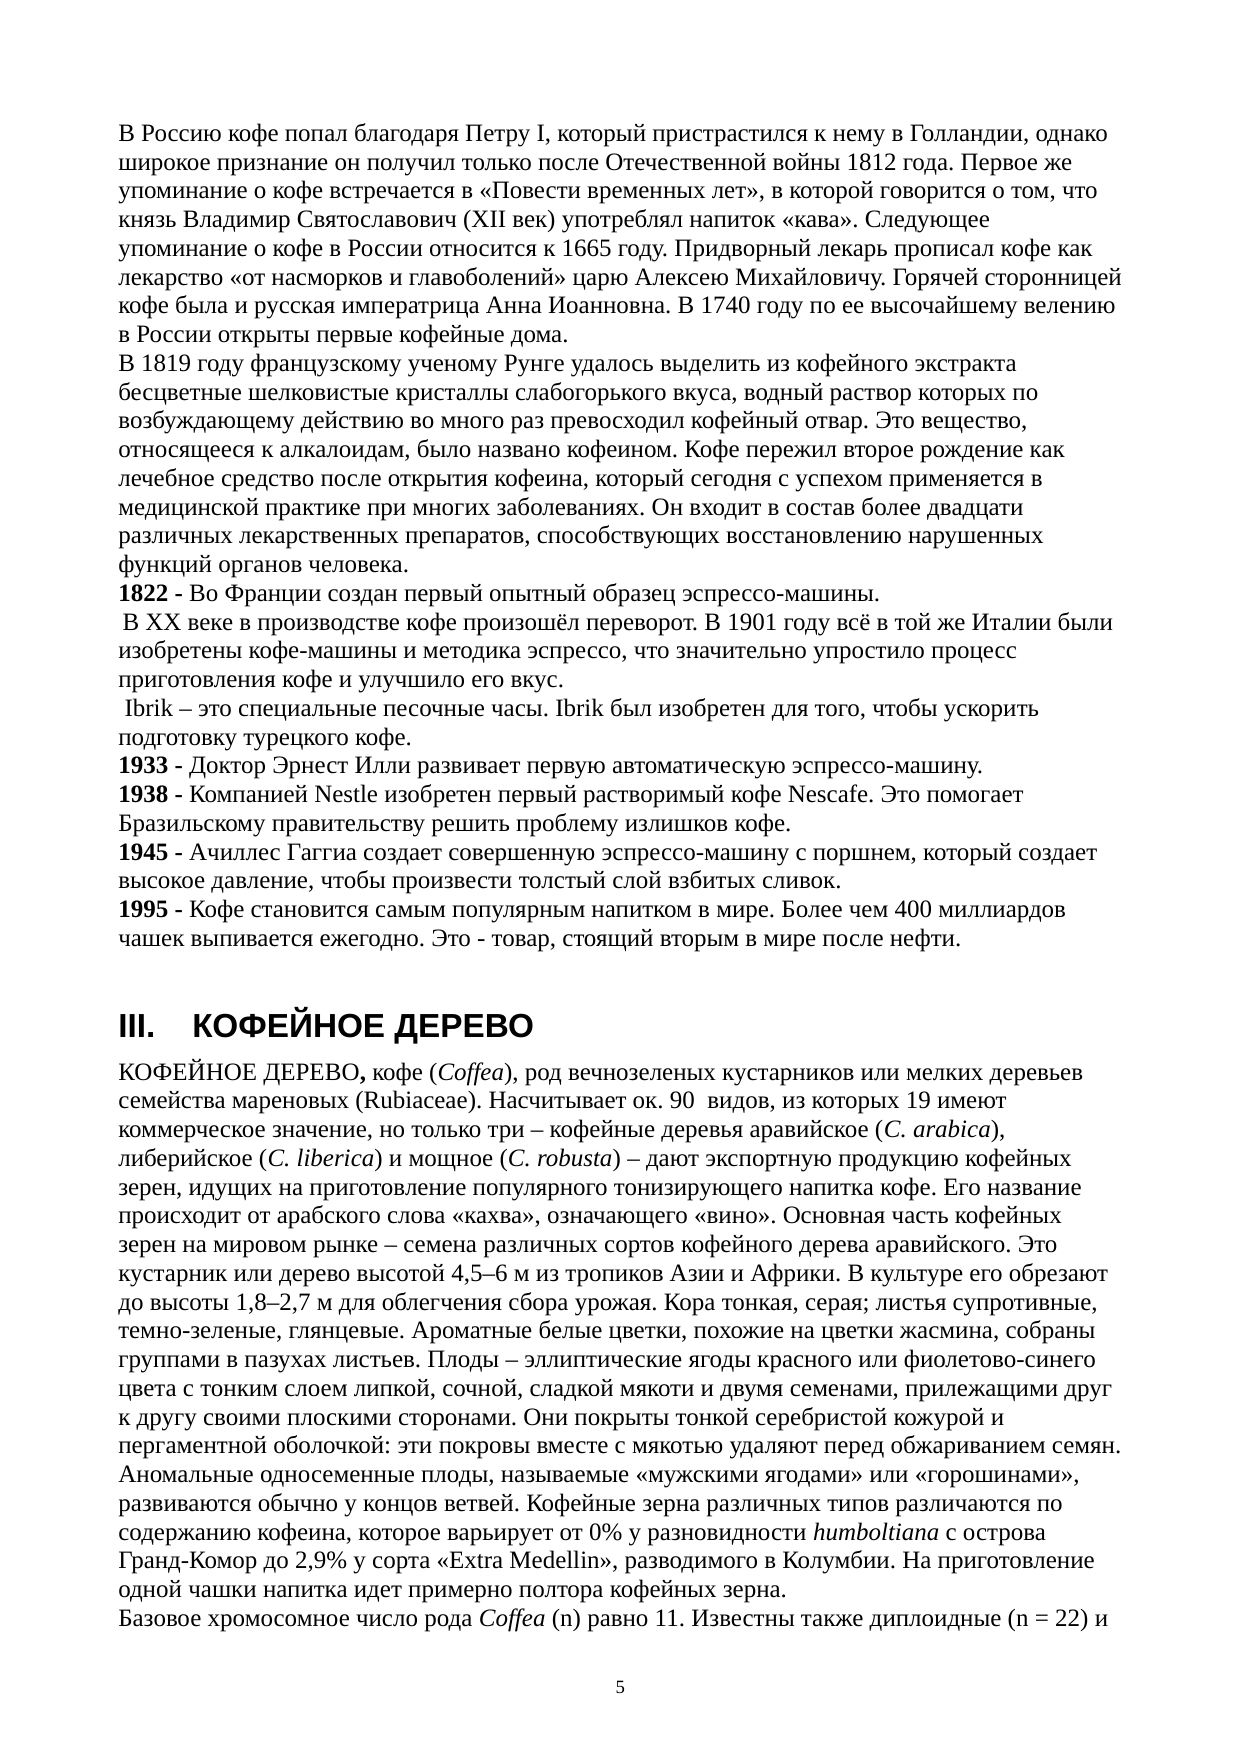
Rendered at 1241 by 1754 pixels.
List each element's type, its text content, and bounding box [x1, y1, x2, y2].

text КОФЕЙНОЕ ДЕРЕВО, кофе (Coffea), род вечнозеленых кустарников или мелких деревьев семейства мареновых (Rubiaceae). Насчитывает ок. 90 видов, из которых 19 имеют коммерческое значение, но только три – кофейные деревья аравийское (C. arabica), либерийское (C. liberica) и мощное (C. robusta) – дают экспортную продукцию кофейных зерен, идущих на приготовление популярного тонизирующего напитка кофе. Его название происходит от арабского слова «кахва», означающего «вино». Основная часть кофейных зерен на мировом рынке – семена различных сортов кофейного дерева аравийского. Это кустарник или дерево высотой 4,5–6 м из тропиков Азии и Африки. В культуре его обрезают до высоты 1,8–2,7 м для облегчения сбора урожая. Кора тонкая, серая; листья супротивные, темно-зеленые, глянцевые. Ароматные белые цветки, похожие на цветки жасмина, собраны группами в пазухах листьев. Плоды – эллиптические ягоды красного или фиолетово-синего цвета с тонким слоем липкой, сочной, сладкой мякоти и двумя семенами, прилежащими друг к другу своими плоскими сторонами. Они покрыты тонкой серебристой кожурой и пергаментной оболочкой: эти покровы вместе с мякотью удаляют перед обжариванием семян. Аномальные односеменные плоды, называемые «мужскими ягодами» или «горошинами», развиваются обычно у концов ветвей. Кофейные зерна различных типов различаются по содержанию кофеина, которое варьирует от 0% у разновидности humboltiana с острова Гранд-Комор до 2,9% у сорта «Extra Medellin», разводимого в Колумбии. На приготовление одной чашки напитка идет примерно полтора кофейных зерна. [118, 1057, 1122, 1603]
text 1933 - Доктор Эрнест Илли развивает первую автоматическую эспрессо-машину. 1938 - Компанией Nestle изобретен первый растворимый кофе Nescafe. Это помогает Бразильскому правительству решить проблему излишков кофе. 1945 - Ачиллес Гаггиа создает совершенную эспрессо-машину с поршнем, который создает высокое давление, чтобы произвести толстый слой взбитых сливок. 1995 - Кофе становится самым популярным напитком в мире. Более чем 400 миллиардов чашек выпивается ежегодно. Это - товар, стоящий вторым в мире после нефти. [118, 751, 1122, 952]
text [118, 1603, 1122, 1632]
text 1822 - Во Франции создан первый опытный образец эспрессо-машины. В XX веке в производстве кофе произошёл переворот. В 1901 году всё в той же Италии были изобретены кофе-машины и методика эспрессо, что значительно упростило процесс приготовления кофе и улучшило его вкус. [118, 578, 1122, 693]
subtitle КОФЕЙНОЕ ДЕРЕВО [118, 1006, 1122, 1044]
text Ibrik – это специальные песочные часы. Ibrik был изобретен для того, чтобы ускорить подготовку турецкого кофе. [118, 693, 1122, 751]
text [118, 118, 1122, 578]
